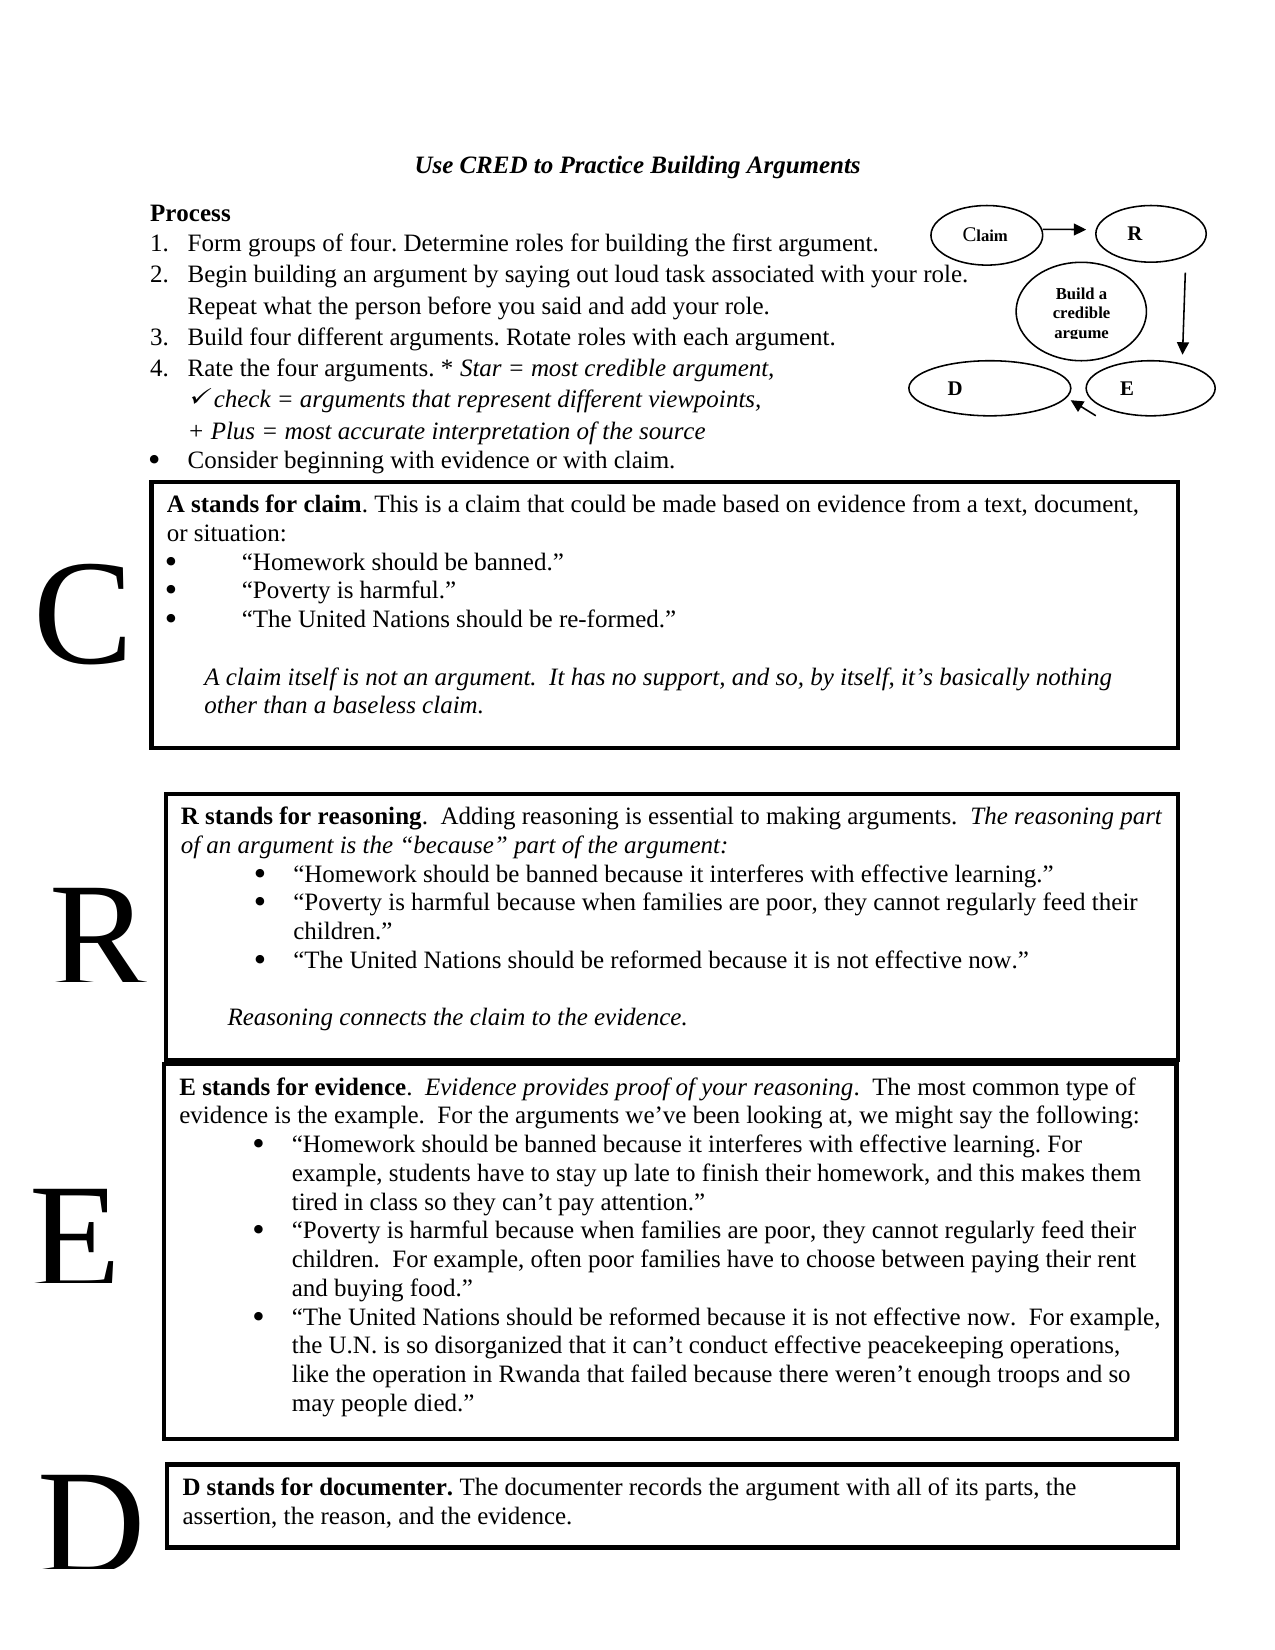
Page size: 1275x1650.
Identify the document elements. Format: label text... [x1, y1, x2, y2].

list Rate the four arguments. * Star = most credible argument, check = arguments that represent different viewpoints, + Plus = most accurate interpretation of the source [150, 352, 984, 445]
list Build four different arguments. Rotate roles with each argument. [150, 320, 984, 352]
list Form groups of four. Determine roles for building the first argument. [150, 227, 946, 258]
list Consider beginning with evidence or with claim. [150, 445, 1087, 474]
text Process [150, 198, 984, 227]
text Use CRED to Practice Building Arguments [187, 150, 1087, 179]
list Begin building an argument by saying out loud task associated with your role. Repeat what the person before you said and add your role. [150, 258, 984, 320]
